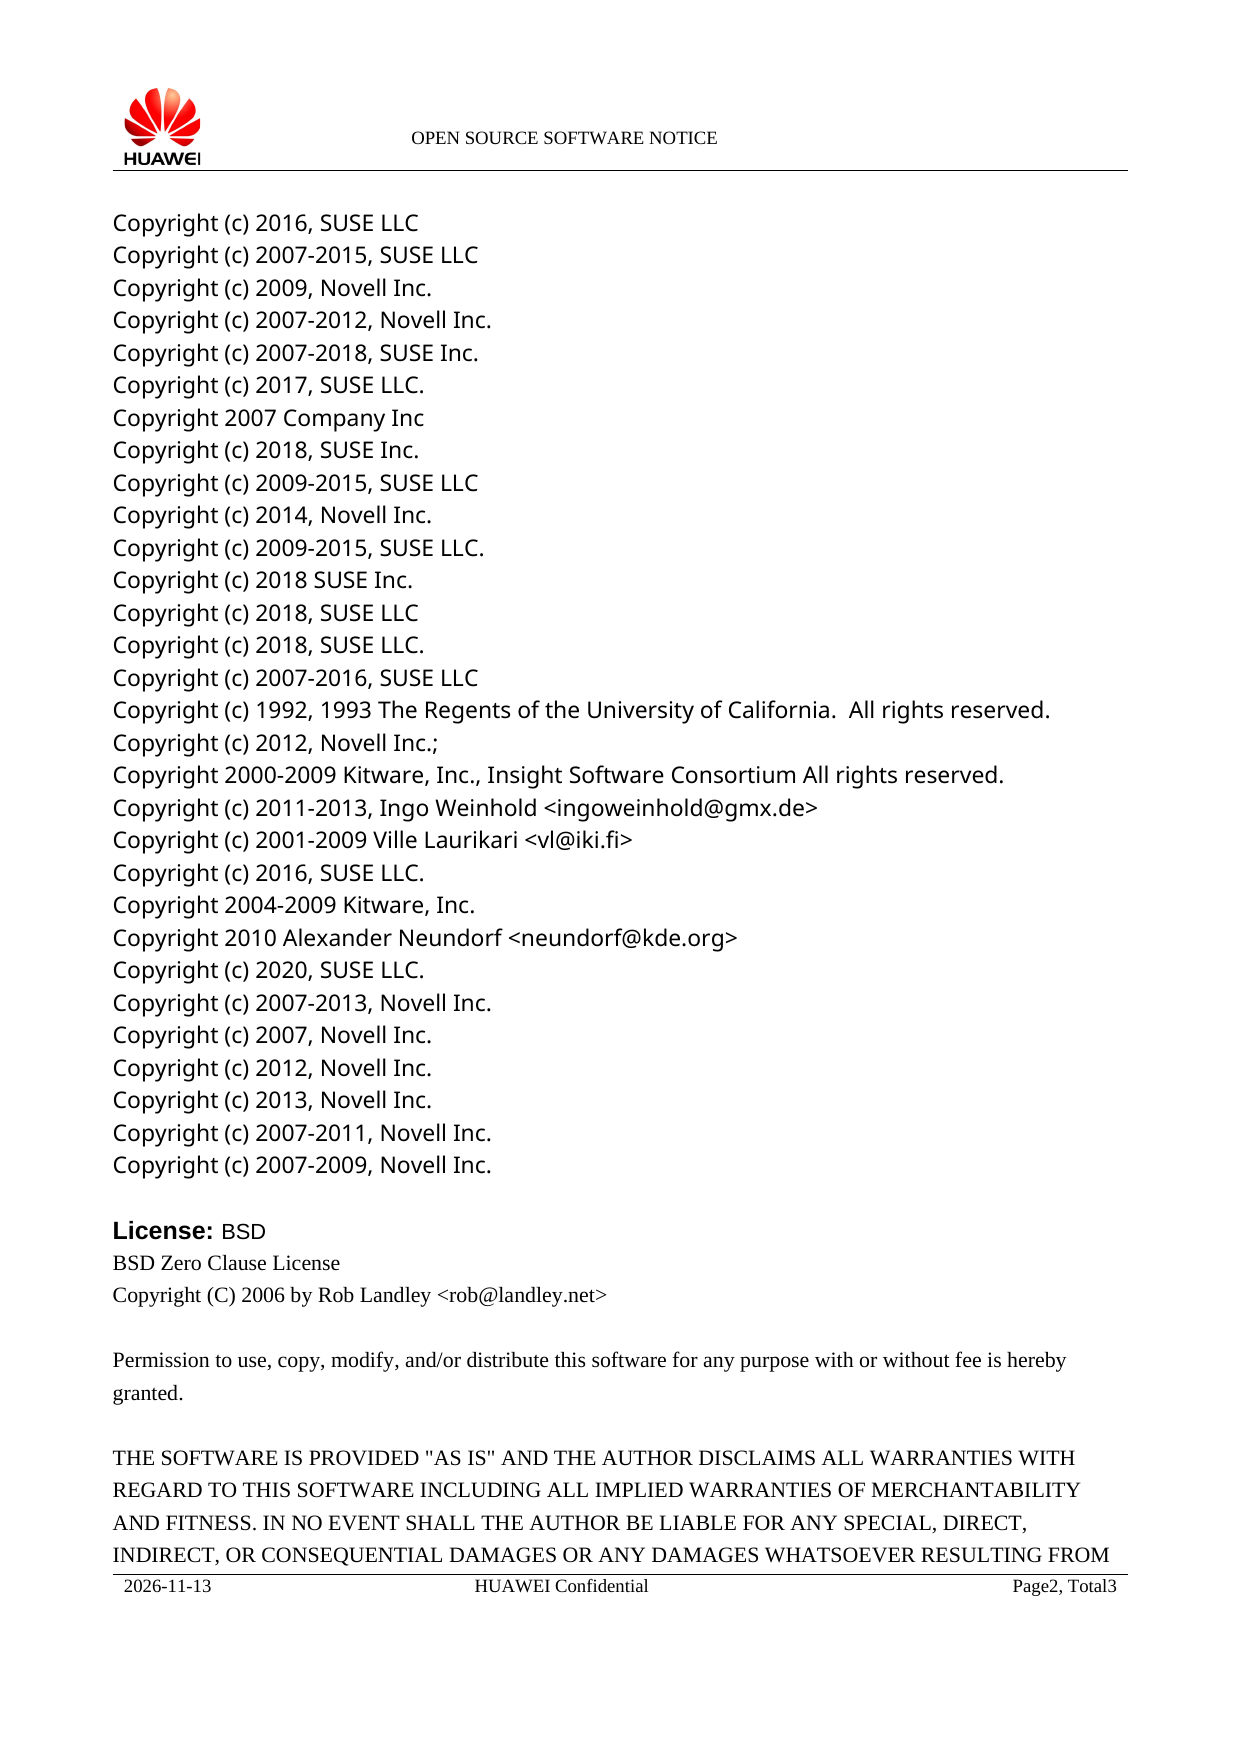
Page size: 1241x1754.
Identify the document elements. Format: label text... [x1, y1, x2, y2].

picture [124, 88, 201, 165]
text License: BSD [112, 1214, 1128, 1246]
